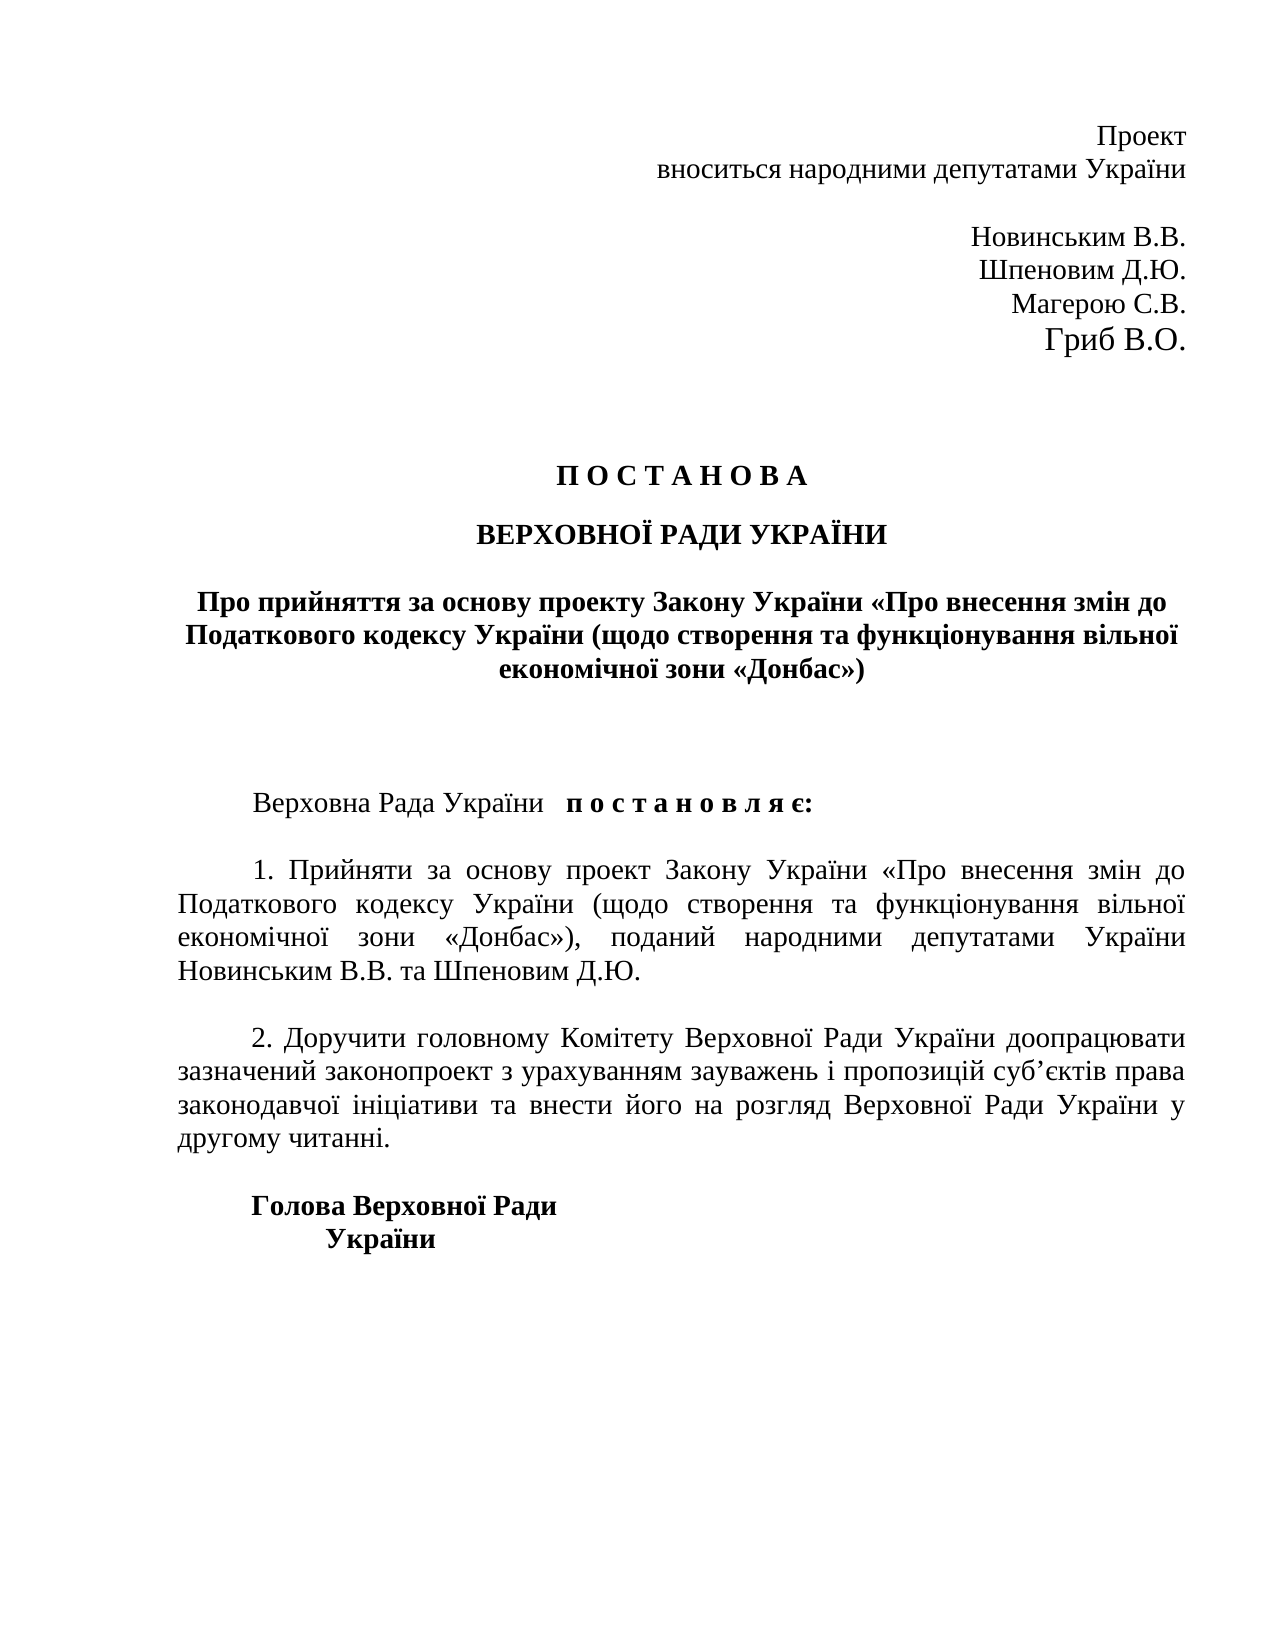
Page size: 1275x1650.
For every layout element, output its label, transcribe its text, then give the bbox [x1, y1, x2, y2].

subtitle Гриб В.О. [177, 319, 1186, 358]
subtitle Верховної Ради України [177, 517, 1186, 550]
text Новинським В.В. [702, 219, 1186, 252]
text 2. Доручити головному Комітету Верховної Ради України доопрацювати зазначений законопроект з урахуванням зауважень і пропозицій суб’єктів права законодавчої ініціативи та внести його на розгляд Верховної Ради України у другому читанні. [177, 1020, 1186, 1154]
subtitle П О С Т А Н О В А [177, 458, 1186, 492]
text Шпеновим Д.Ю. [177, 252, 1186, 286]
text Проект [177, 118, 1186, 152]
text вноситься народними депутатами України [177, 152, 1186, 185]
text 1. Прийняти за основу проект Закону України «Про внесення змін до Податкового кодексу України (щодо створення та функціонування вільної економічної зони «Донбас»), поданий народними депутатами України Новинським В.В. та Шпеновим Д.Ю. [177, 852, 1186, 986]
text Магерою С.В. [177, 286, 1186, 319]
text Про прийняття за основу проекту Закону України «Про внесення змін до Податкового кодексу України (щодо створення та функціонування вільної економічної зони «Донбас») [177, 584, 1186, 684]
text Голова Верховної Ради України [251, 1188, 1186, 1255]
text Верховна Рада України п о с т а н о в л я є: [177, 785, 1186, 819]
